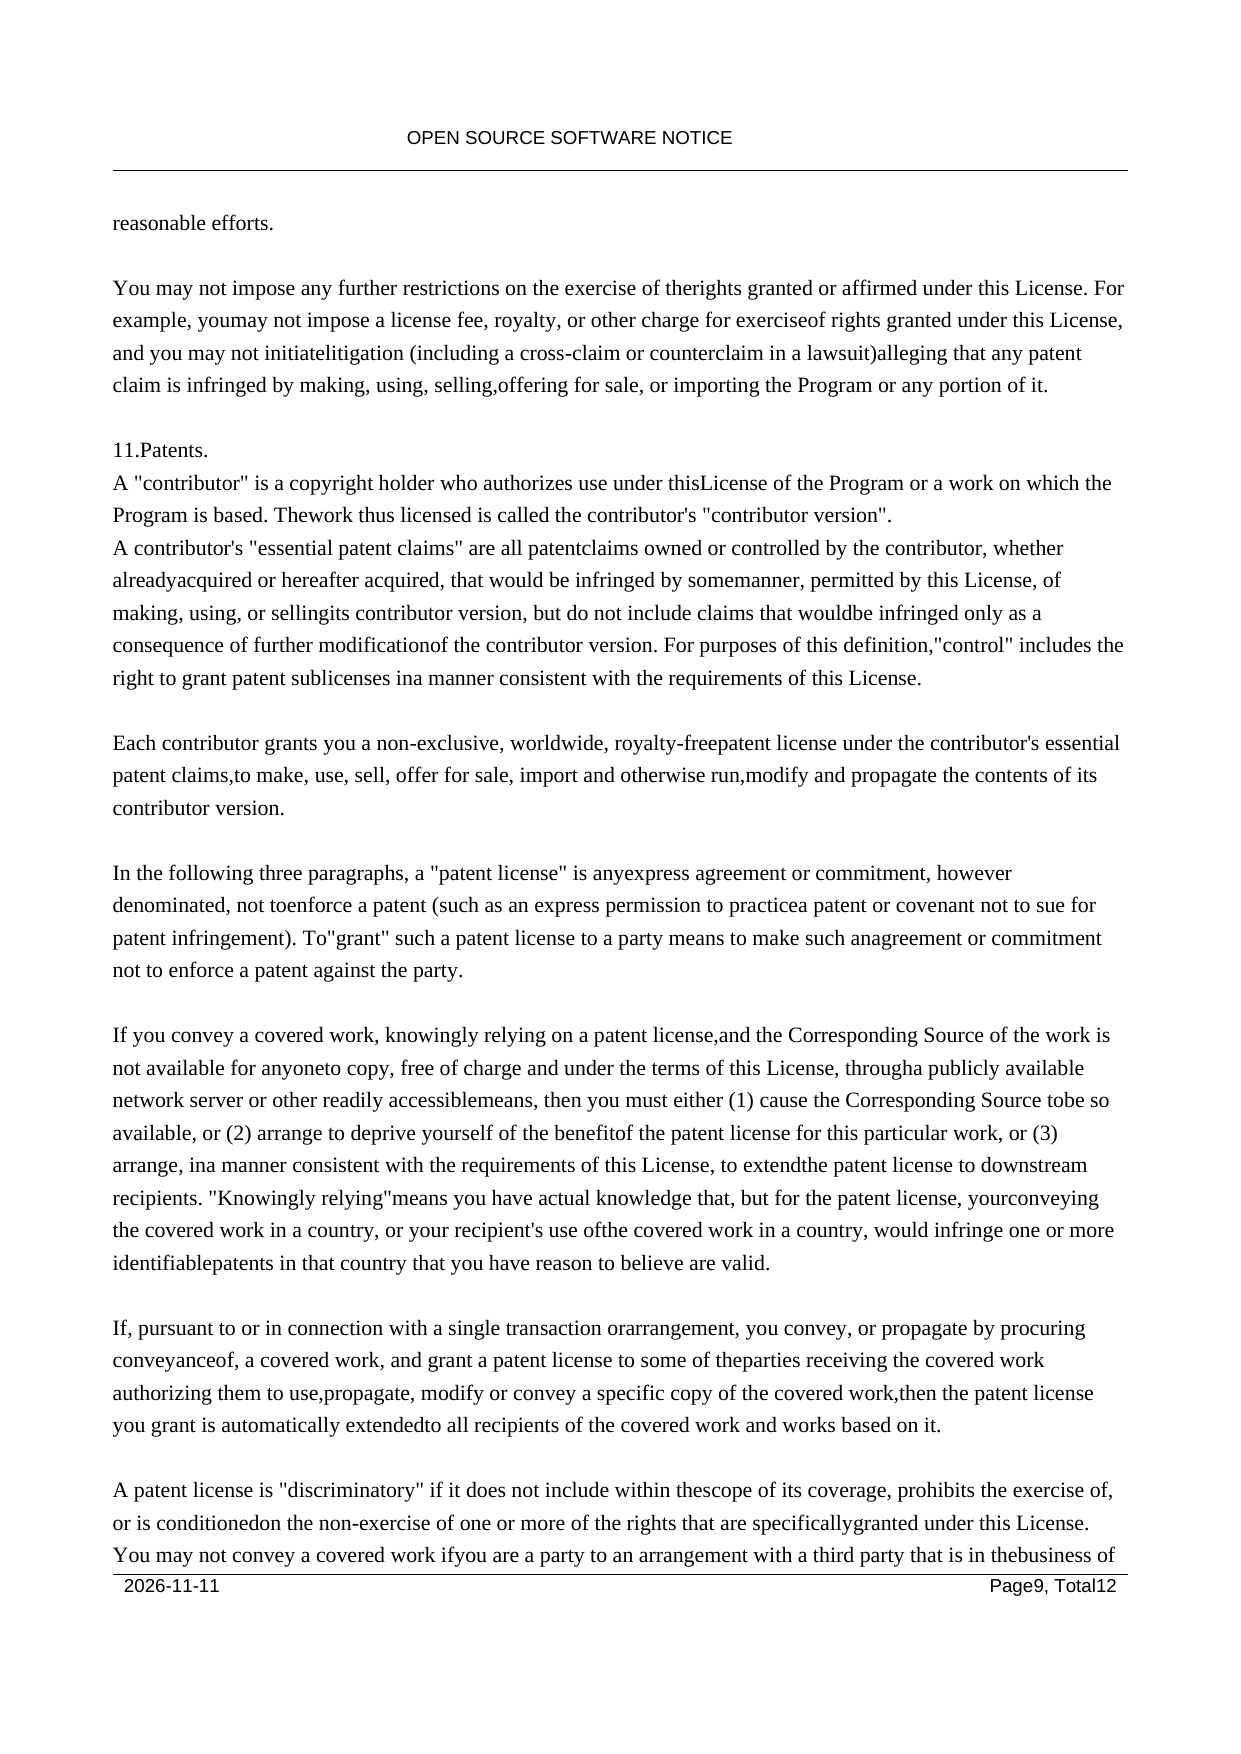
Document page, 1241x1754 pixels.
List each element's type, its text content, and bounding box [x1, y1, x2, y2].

text If you convey a covered work, knowingly relying on a patent license,and the Corresponding Source of the work is not available for anyoneto copy, free of charge and under the terms of this License, througha publicly available network server or other readily accessiblemeans, then you must either (1) cause the Corresponding Source tobe so available, or (2) arrange to deprive yourself of the benefitof the patent license for this particular work, or (3) arrange, ina manner consistent with the requirements of this License, to extendthe patent license to downstream recipients. "Knowingly relying"means you have actual knowledge that, but for the patent license, yourconveying the covered work in a country, or your recipient's use ofthe covered work in a country, would infringe one or more identifiablepatents in that country that you have reason to believe are valid. [112, 1019, 1128, 1279]
text A contributor's "essential patent claims" are all patentclaims owned or controlled by the contributor, whether alreadyacquired or hereafter acquired, that would be infringed by somemanner, permitted by this License, of making, using, or sellingits contributor version, but do not include claims that wouldbe infringed only as a consequence of further modificationof the contributor version. For purposes of this definition,"control" includes the right to grant patent sublicenses ina manner consistent with the requirements of this License. [112, 531, 1128, 694]
text If, pursuant to or in connection with a single transaction orarrangement, you convey, or propagate by procuring conveyanceof, a covered work, and grant a patent license to some of theparties receiving the covered work authorizing them to use,propagate, modify or convey a specific copy of the covered work,then the patent license you grant is automatically extendedto all recipients of the covered work and works based on it. [112, 1311, 1128, 1441]
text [112, 206, 1128, 239]
text In the following three paragraphs, a "patent license" is anyexpress agreement or commitment, however denominated, not toenforce a patent (such as an express permission to practicea patent or covenant not to sue for patent infringement). To"grant" such a patent license to a party means to make such anagreement or commitment not to enforce a patent against the party. [112, 856, 1128, 986]
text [112, 1474, 1128, 1571]
text 11.Patents. [112, 434, 1128, 466]
text You may not impose any further restrictions on the exercise of therights granted or affirmed under this License. For example, youmay not impose a license fee, royalty, or other charge for exerciseof rights granted under this License, and you may not initiatelitigation (including a cross-claim or counterclaim in a lawsuit)alleging that any patent claim is infringed by making, using, selling,offering for sale, or importing the Program or any portion of it. [112, 271, 1128, 401]
text Each contributor grants you a non-exclusive, worldwide, royalty-freepatent license under the contributor's essential patent claims,to make, use, sell, offer for sale, import and otherwise run,modify and propagate the contents of its contributor version. [112, 726, 1128, 824]
text A "contributor" is a copyright holder who authorizes use under thisLicense of the Program or a work on which the Program is based. Thework thus licensed is called the contributor's "contributor version". [112, 466, 1128, 531]
